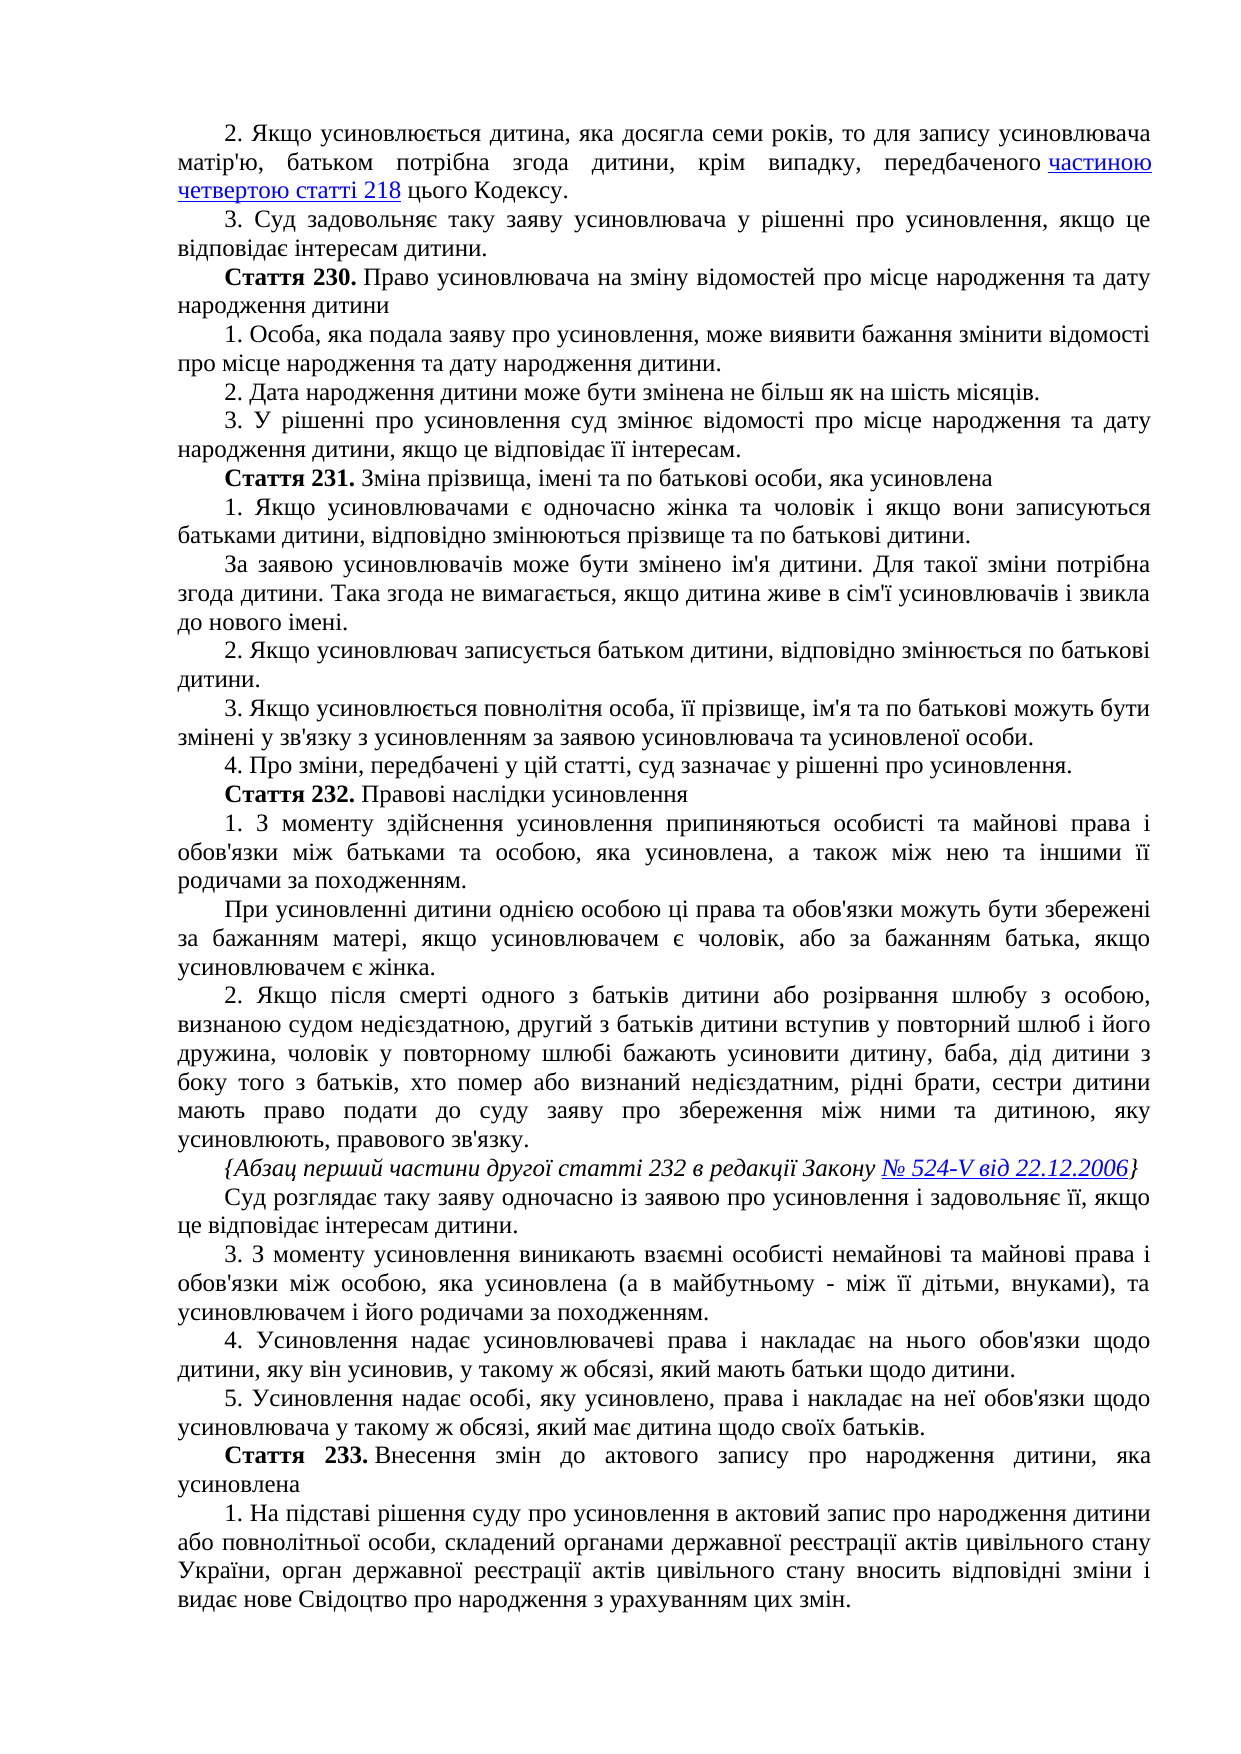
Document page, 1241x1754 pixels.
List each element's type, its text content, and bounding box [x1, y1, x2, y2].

text 4. Усиновлення надає усиновлювачеві права і накладає на нього обов'язки щодо дитини, яку він усиновив, у такому ж обсязі, який мають батьки щодо дитини. [177, 1326, 1152, 1383]
text Суд розглядає таку заяву одночасно із заявою про усиновлення і задовольняє її, якщо це відповідає інтересам дитини. [177, 1182, 1152, 1239]
text 2. Якщо усиновлювач записується батьком дитини, відповідно змінюється по батькові дитини. [177, 636, 1152, 693]
text 1. Якщо усиновлювачами є одночасно жінка та чоловік і якщо вони записуються батьками дитини, відповідно змінюються прізвище та по батькові дитини. [177, 492, 1152, 549]
text 4. Про зміни, передбачені у цій статті, суд зазначає у рішенні про усиновлення. [177, 751, 1152, 779]
text 3. З моменту усиновлення виникають взаємні особисті немайнові та майнові права і обов'язки між особою, яка усиновлена (а в майбутньому - між її дітьми, внуками), та усиновлювачем і його родичами за походженням. [177, 1239, 1152, 1326]
text 1. На підставі рішення суду про усиновлення в актовий запис про народження дитини або повнолітньої особи, складений органами державної реєстрації актів цивільного стану України, орган державної реєстрації актів цивільного стану вносить відповідні зміни і видає нове Свідоцтво про народження з урахуванням цих змін. [177, 1498, 1152, 1613]
text При усиновленні дитини однією особою ці права та обов'язки можуть бути збережені за бажанням матері, якщо усиновлювачем є чоловік, або за бажанням батька, якщо усиновлювачем є жінка. [177, 894, 1152, 981]
text 2. Якщо після смерті одного з батьків дитини або розірвання шлюбу з особою, визнаною судом недієздатною, другий з батьків дитини вступив у повторний шлюб і його дружина, чоловік у повторному шлюбі бажають усиновити дитину, баба, дід дитини з боку того з батьків, хто помер або визнаний недієздатним, рідні брати, сестри дитини мають право подати до суду заяву про збереження між ними та дитиною, яку усиновлюють, правового зв'язку. [177, 981, 1152, 1153]
text 5. Усиновлення надає особі, яку усиновлено, права і накладає на неї обов'язки щодо усиновлювача у такому ж обсязі, який має дитина щодо своїх батьків. [177, 1383, 1152, 1441]
text 3. Суд задовольняє таку заяву усиновлювача у рішенні про усиновлення, якщо це відповідає інтересам дитини. [177, 204, 1152, 262]
text За заявою усиновлювачів може бути змінено ім'я дитини. Для такої зміни потрібна згода дитини. Така згода не вимагається, якщо дитина живе в сім'ї усиновлювачів і звикла до нового імені. [177, 549, 1152, 636]
text 2. Дата народження дитини може бути змінена не більш як на шість місяців. [177, 377, 1152, 406]
text 1. Особа, яка подала заяву про усиновлення, може виявити бажання змінити відомості про місце народження та дату народження дитини. [177, 319, 1152, 377]
text 1. З моменту здійснення усиновлення припиняються особисті та майнові права і обов'язки між батьками та особою, яка усиновлена, а також між нею та іншими її родичами за походженням. [177, 808, 1152, 894]
text {Абзац перший частини другої статті 232 в редакції Закону № 524-V від 22.12.2006} [177, 1153, 1152, 1182]
text 3. У рішенні про усиновлення суд змінює відомості про місце народження та дату народження дитини, якщо це відповідає її інтересам. [177, 406, 1152, 463]
text Стаття 232. Правові наслідки усиновлення [177, 779, 1152, 808]
text Стаття 233. Внесення змін до актового запису про народження дитини, яка усиновлена [177, 1441, 1152, 1498]
text 3. Якщо усиновлюється повнолітня особа, її прізвище, ім'я та по батькові можуть бути змінені у зв'язку з усиновленням за заявою усиновлювача та усиновленої особи. [177, 693, 1152, 751]
text Стаття 231. Зміна прізвища, імені та по батькові особи, яка усиновлена [177, 463, 1152, 492]
text Стаття 230. Право усиновлювача на зміну відомостей про місце народження та дату народження дитини [177, 262, 1152, 319]
text 2. Якщо усиновлюється дитина, яка досягла семи років, то для запису усиновлювача матір'ю, батьком потрібна згода дитини, крім випадку, передбаченого частиною четвертою статті 218 цього Кодексу. [177, 118, 1152, 204]
